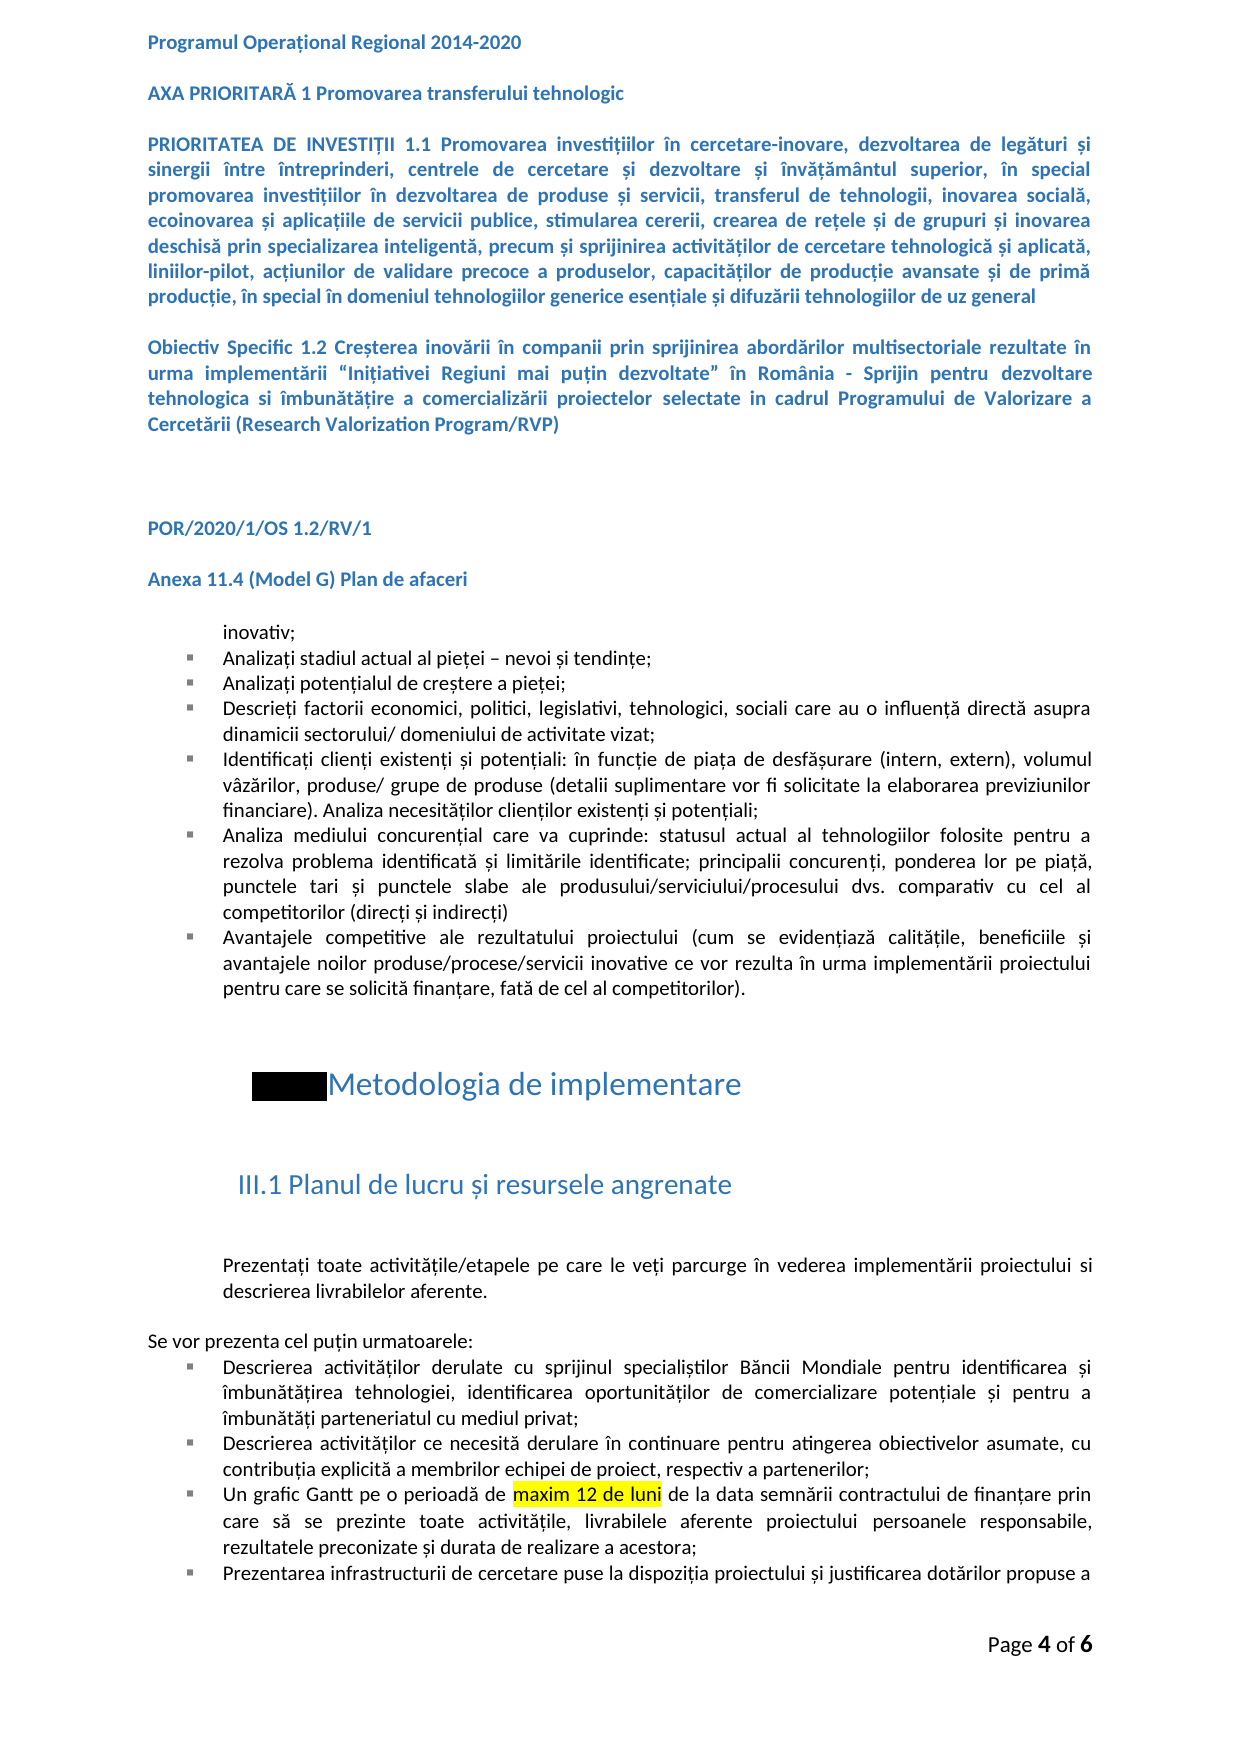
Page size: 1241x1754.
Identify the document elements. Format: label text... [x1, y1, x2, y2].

list Analizați stadiul actual al pieţei – nevoi şi tendinţe; [185, 645, 1093, 670]
list Avantajele competitive ale rezultatului proiectului (cum se evidențiază calitățile, beneficiile și avantajele noilor produse/procese/servicii inovative ce vor rezulta în urma implementării proiectului pentru care se solicită finanțare, fată de cel al competitorilor). [185, 924, 1093, 1001]
list Analizați potențialul de creştere a pieţei; [185, 670, 1093, 696]
list Descrierea activităților ce necesită derulare în continuare pentru atingerea obiectivelor asumate, cu contribuția explicită a membrilor echipei de proiect, respectiv a partenerilor; [185, 1430, 1093, 1481]
subtitle Metodologia de implementare [252, 1063, 1093, 1104]
list Un grafic Gantt pe o perioadă de maxim 12 de luni de la data semnării contractului de finanțare prin care să se prezinte toate activitățile, livrabilele aferente proiectului persoanele responsabile, rezultatele preconizate și durata de realizare a acestora; [185, 1481, 1093, 1560]
list Descrieți factorii economici, politici, legislativi, tehnologici, sociali care au o influență directă asupra dinamicii sectorului/ domeniului de activitate vizat; [185, 696, 1093, 746]
list Descrierea activităților derulate cu sprijinul specialiștilor Băncii Mondiale pentru identificarea și îmbunătățirea tehnologiei, identificarea oportunităților de comercializare potențiale și pentru a îmbunătăți parteneriatul cu mediul privat; [185, 1354, 1093, 1430]
subtitle III.1 Planul de lucru și resursele angrenate [238, 1166, 1093, 1202]
list Analiza mediului concurențial care va cuprinde: statusul actual al tehnologiilor folosite pentru a rezolva problema identificată și limitările identificate; principalii concurenţi, ponderea lor pe piaţă, punctele tari şi punctele slabe ale produsului/serviciului/procesului dvs. comparativ cu cel al competitorilor (direcţi şi indirecţi) [185, 823, 1093, 924]
list Dimensiunea pieței țintă (mărimea pieței țintă și tendințele de evoluție pe o perioadă de 3 ani de la finalizarea proiectului); Identificați aria geografică de acoperire a produsului/ serviciului / procesului inovativ; [185, 619, 1093, 645]
list Prezentaţi toate activităţile/etapele pe care le veți parcurge în vederea implementării proiectului si descrierea livrabilelor aferente. [223, 1252, 1093, 1303]
list Prezentarea infrastructurii de cercetare puse la dispoziția proiectului și justificarea dotărilor propuse a fi achiziționate prin proiect în raport de activitățile avute în vedere. Se va dovedi că infrastructura si echipamentele folosite in proiect sunt adaptate pentru accesul și operarea de către persoane cu dizabilităţi conform legislației in vigoare. [185, 1560, 1093, 1585]
text Se vor prezenta cel puţin urmatoarele: [148, 1329, 1093, 1354]
list Identificați clienţi existenţi şi potenţiali: în funcţie de piaţa de desfăşurare (intern, extern), volumul vâzărilor, produse/ grupe de produse (detalii suplimentare vor fi solicitate la elaborarea previziunilor financiare). Analiza necesităților clienților existenți și potențiali; [185, 746, 1093, 823]
